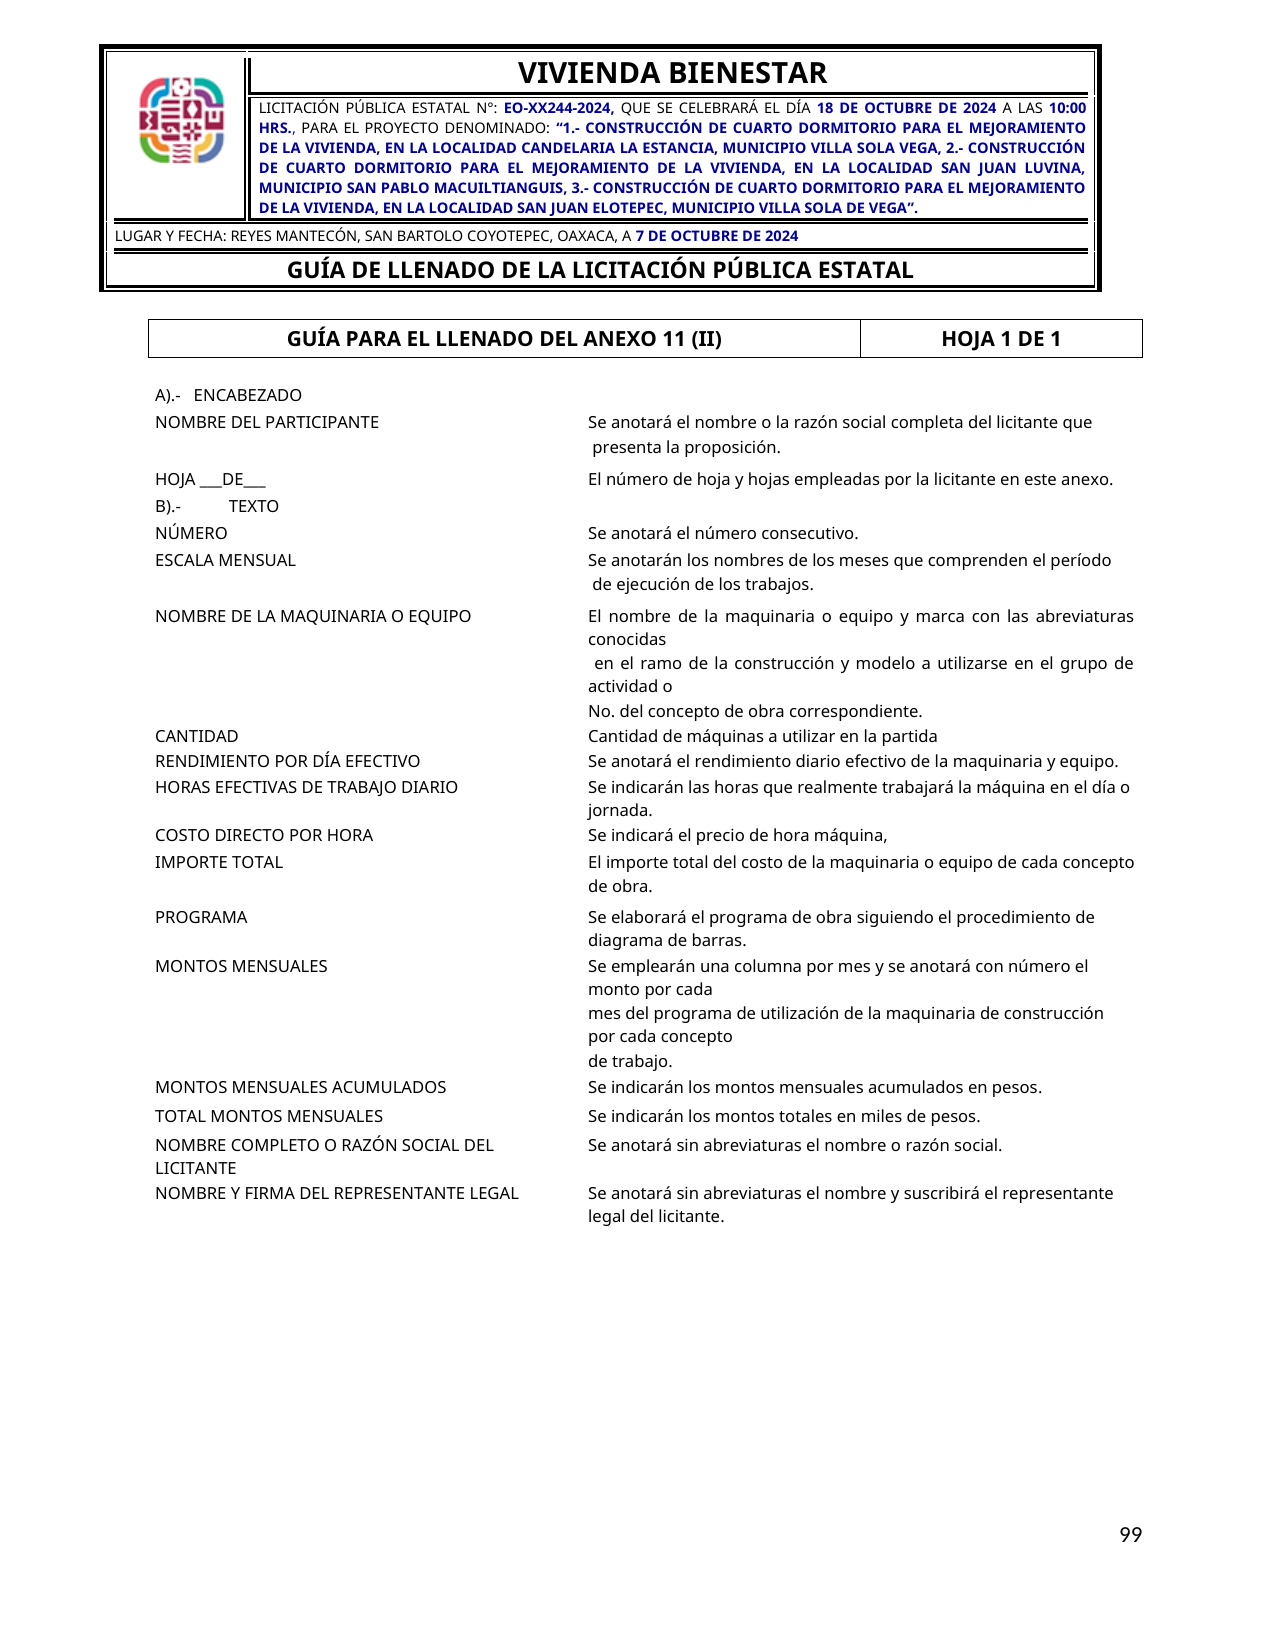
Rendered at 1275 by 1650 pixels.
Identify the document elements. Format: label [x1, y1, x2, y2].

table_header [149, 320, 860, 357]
picture [128, 70, 235, 169]
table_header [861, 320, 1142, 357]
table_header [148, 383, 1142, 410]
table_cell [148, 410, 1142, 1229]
